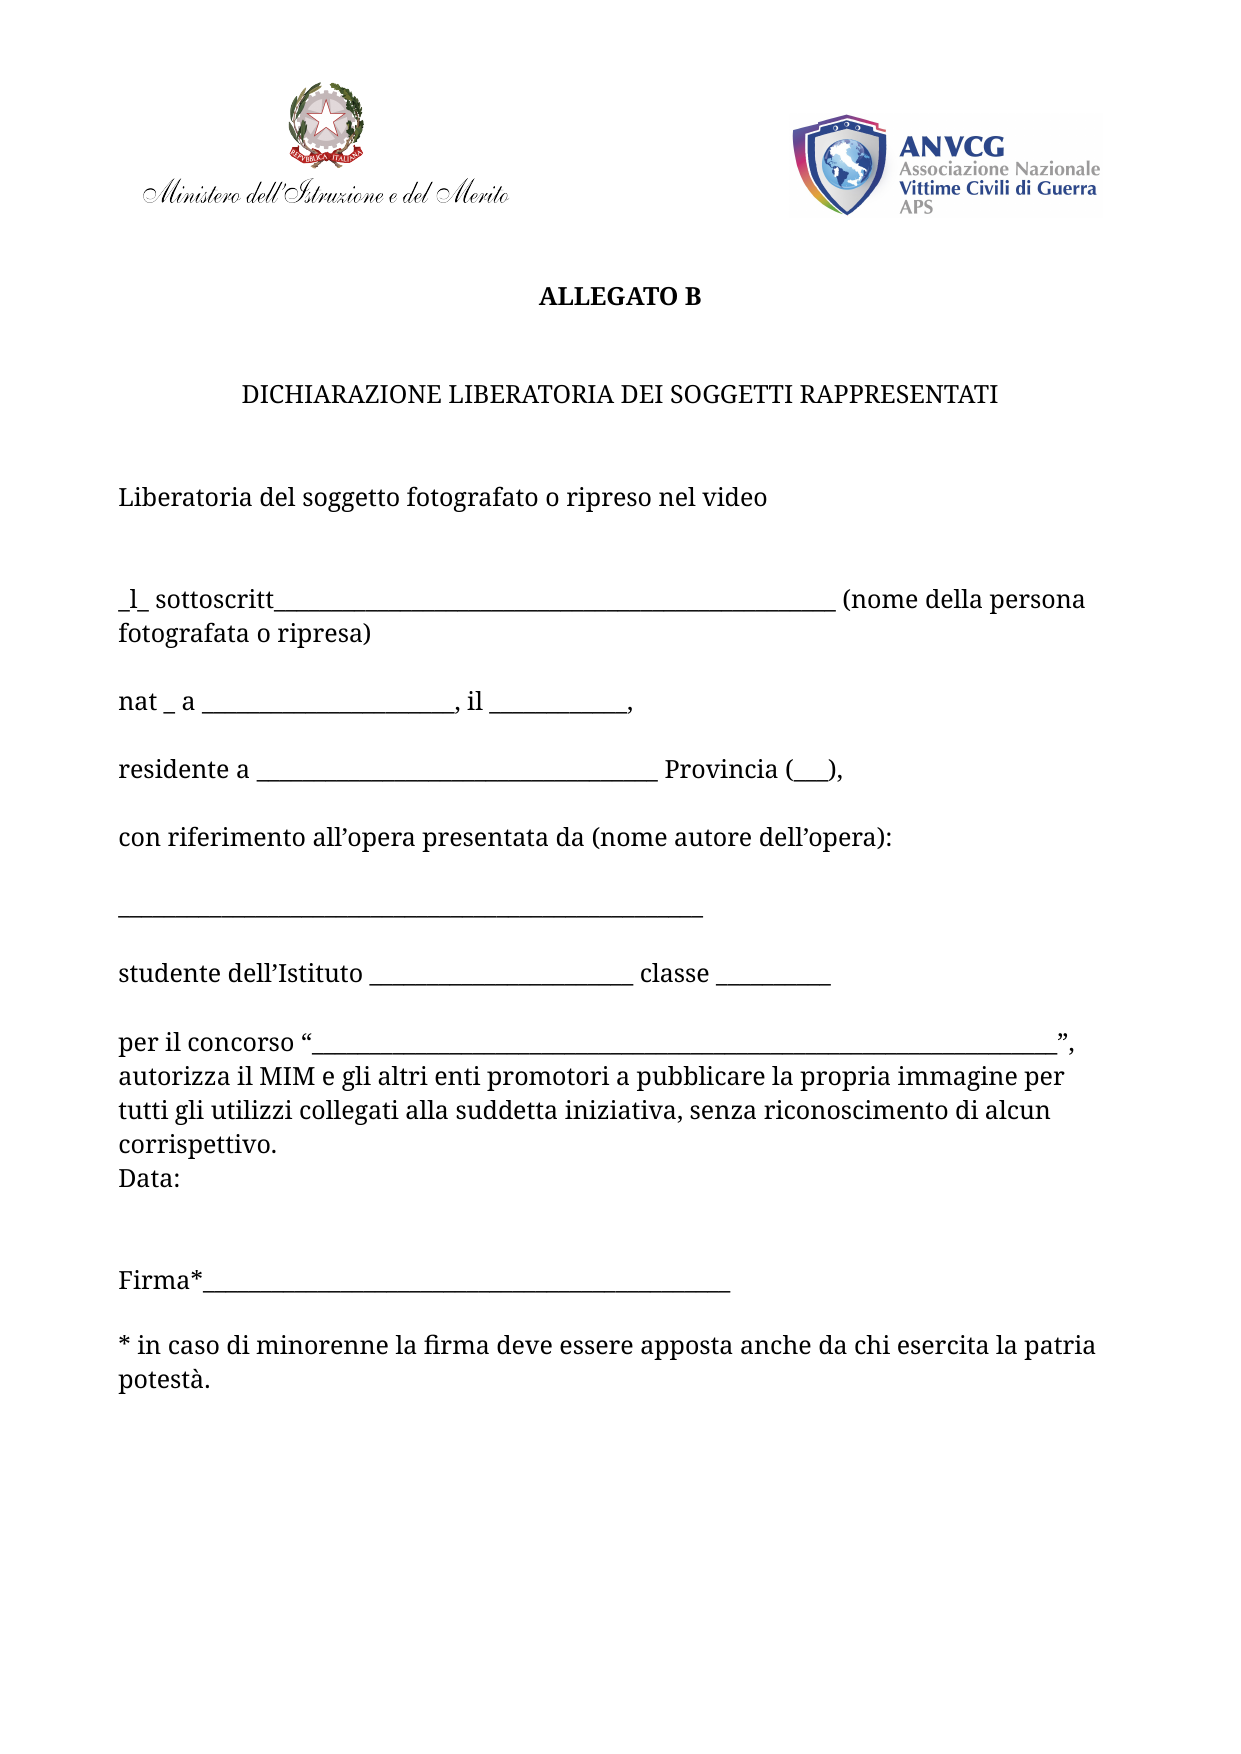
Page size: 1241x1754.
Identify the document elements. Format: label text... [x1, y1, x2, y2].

text * in caso di minorenne la firma deve essere apposta anche da chi esercita la patria potestà. [118, 1327, 1122, 1395]
text residente a ___________________________________ Provincia (___), [118, 752, 1122, 786]
text ALLEGATO B [118, 278, 1122, 312]
text ___________________________________________________ [118, 888, 1122, 922]
text per il concorso “_________________________________________________________________”, [118, 1024, 1122, 1058]
text autorizza il MIM e gli altri enti promotori a pubblicare la propria immagine per tutti gli utilizzi collegati alla suddetta iniziativa, senza riconoscimento di alcun corrispettivo. [118, 1058, 1122, 1161]
picture [789, 113, 1103, 218]
text con riferimento all’opera presentata da (nome autore dell’opera): [118, 820, 1122, 854]
text studente dell’Istituto _______________________ classe __________ [118, 956, 1122, 990]
picture [129, 73, 524, 218]
text Data: [118, 1161, 1122, 1194]
text Liberatoria del soggetto fotografato o ripreso nel video [118, 479, 1122, 513]
text DICHIARAZIONE LIBERATORIA DEI SOGGETTI RAPPRESENTATI [118, 377, 1122, 411]
text _l_ sottoscritt_________________________________________________ (nome della persona fotografata o ripresa) [118, 581, 1122, 649]
text nat _ a ______________________, il ____________, [118, 684, 1122, 718]
text Firma*______________________________________________ [118, 1263, 1122, 1297]
